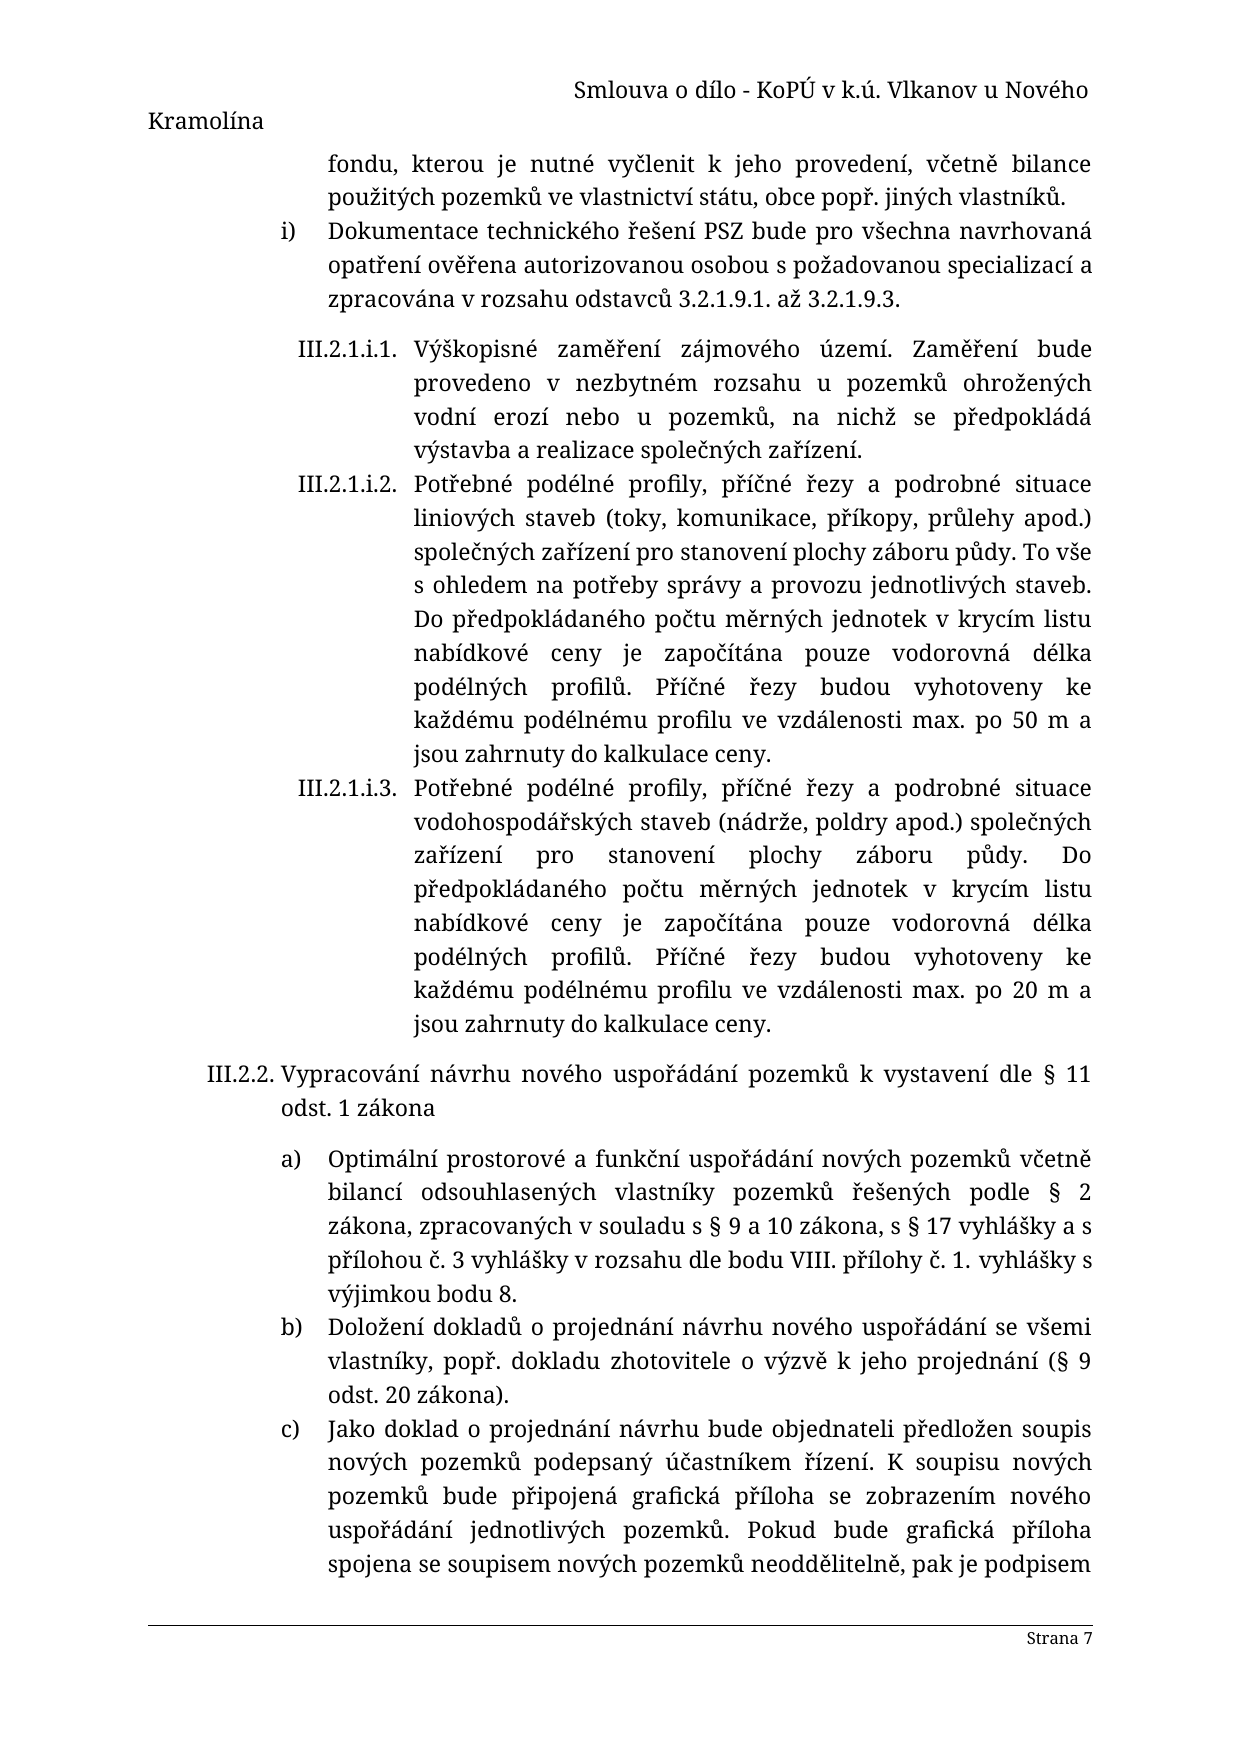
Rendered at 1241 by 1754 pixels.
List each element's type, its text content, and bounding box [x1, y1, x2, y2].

text Potřebné podélné profily, příčné řezy a podrobné situace liniových staveb (toky, komunikace, příkopy, průlehy apod.) společných zařízení pro stanovení plochy záboru půdy. To vše s ohledem na potřeby správy a provozu jednotlivých staveb. Do předpokládaného počtu měrných jednotek v krycím listu nabídkové ceny je započítána pouze vodorovná délka podélných profilů. Příčné řezy budou vyhotoveny ke každému podélnému profilu ve vzdálenosti max. po 50 m a jsou zahrnuty do kalkulace ceny. [298, 468, 1093, 769]
text Potřebné podélné profily, příčné řezy a podrobné situace vodohospodářských staveb (nádrže, poldry apod.) společných zařízení pro stanovení plochy záboru půdy. Do předpokládaného počtu měrných jednotek v krycím listu nabídkové ceny je započítána pouze vodorovná délka podélných profilů. Příčné řezy budou vyhotoveny ke každému podélnému profilu ve vzdálenosti max. po 20 m a jsou zahrnuty do kalkulace ceny. [298, 772, 1093, 1039]
text Dokumentace technického řešení PSZ bude pro všechna navrhovaná opatření ověřena autorizovanou osobou s požadovanou specializací a zpracována v rozsahu odstavců 3.2.1.9.1. až 3.2.1.9.3. [281, 215, 1093, 314]
text Optimální prostorové a funkční uspořádání nových pozemků včetně bilancí odsouhlasených vlastníky pozemků řešených podle § 2 zákona, zpracovaných v souladu s § 9 a 10 zákona, s § 17 vyhlášky a s přílohou č. 3 vyhlášky v rozsahu dle bodu VIII. přílohy č. 1. vyhlášky s výjimkou bodu 8. [281, 1143, 1093, 1309]
text Doložení dokladů o projednání návrhu nového uspořádání se všemi vlastníky, popř. dokladu zhotovitele o výzvě k jeho projednání (§ 9 odst. 20 zákona). [281, 1311, 1093, 1410]
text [281, 148, 1093, 213]
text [281, 1413, 1093, 1579]
text Vypracování návrhu nového uspořádání pozemků k vystavení dle § 11 odst. 1 zákona [207, 1058, 1093, 1123]
text Výškopisné zaměření zájmového území. Zaměření bude provedeno v nezbytném rozsahu u pozemků ohrožených vodní erozí nebo u pozemků, na nichž se předpokládá výstavba a realizace společných zařízení. [298, 333, 1093, 466]
